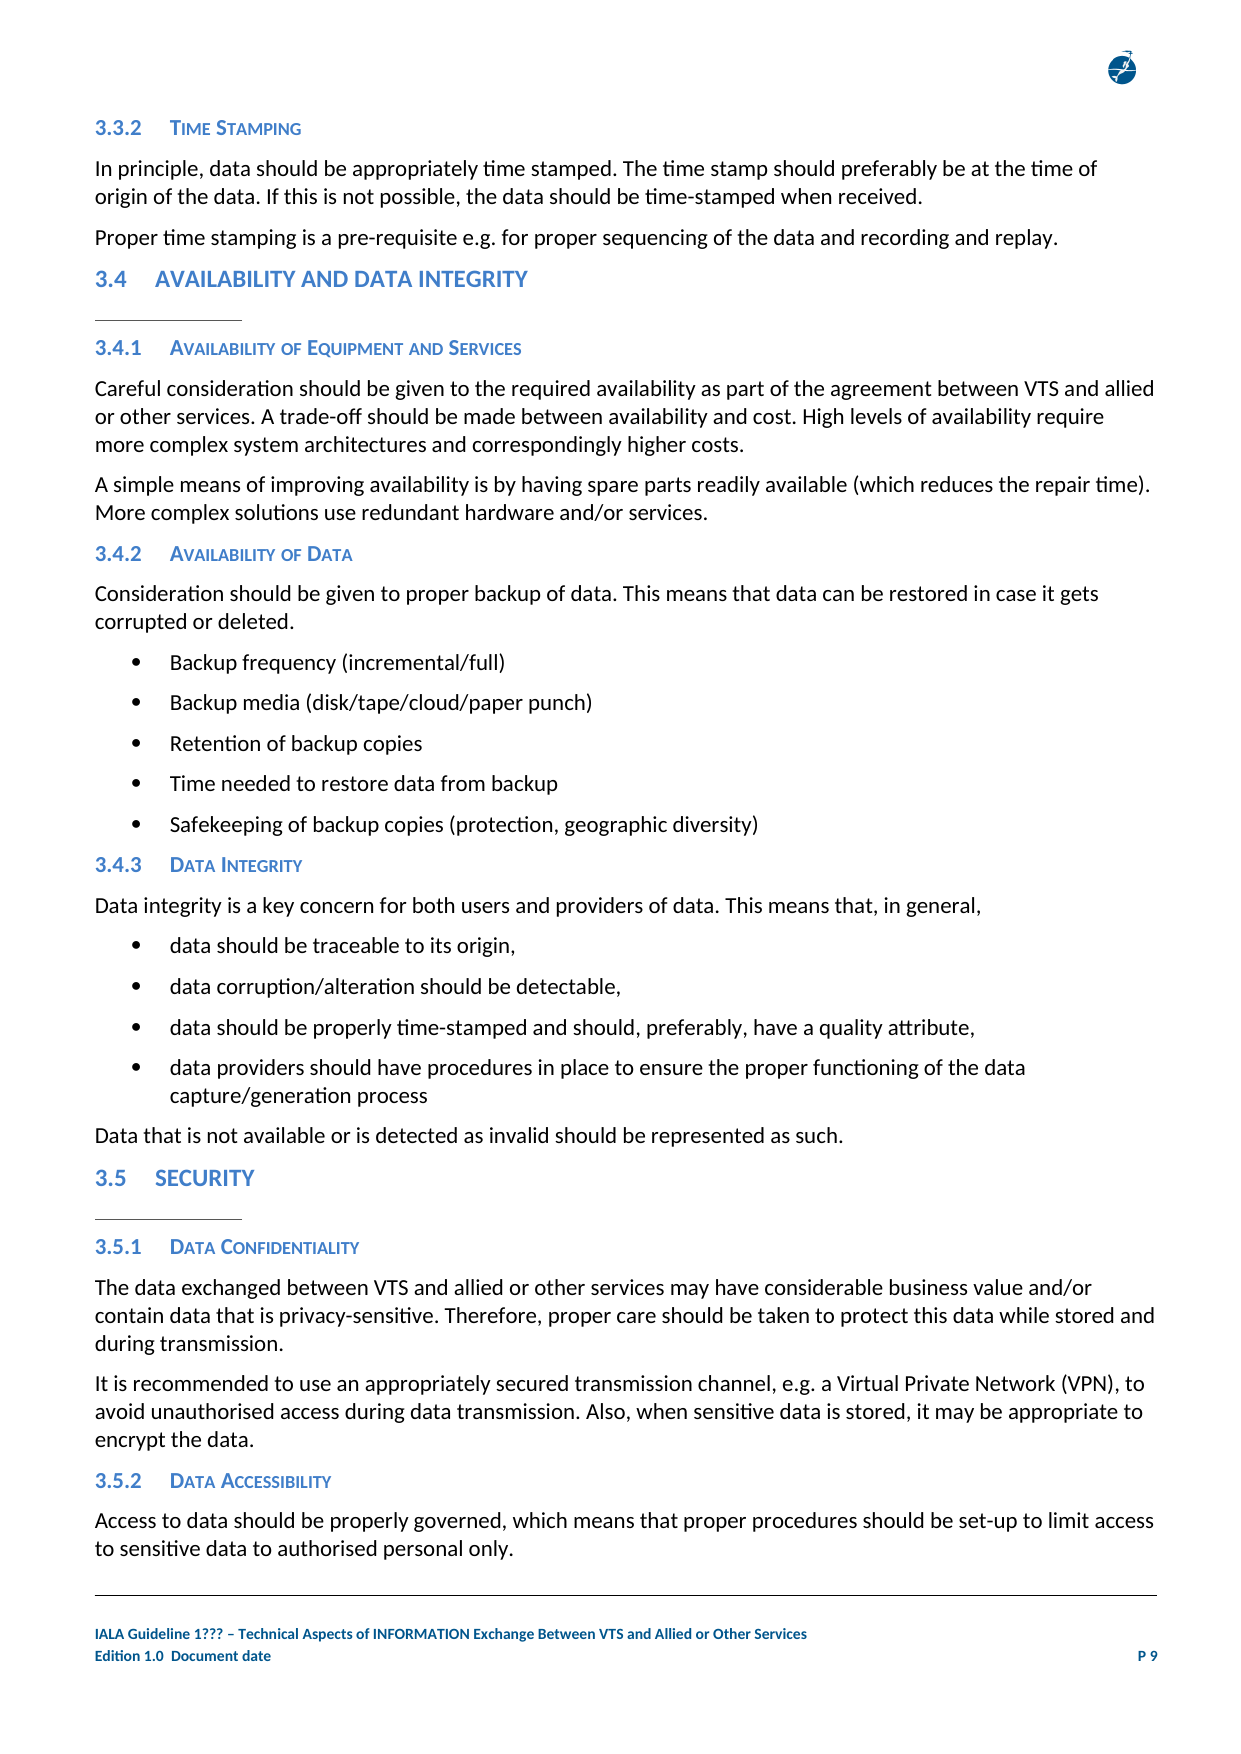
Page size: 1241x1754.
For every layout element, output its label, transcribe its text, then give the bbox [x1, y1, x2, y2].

text Careful consideration should be given to the required availability as part of the agreement between VTS and allied or other services. A trade-off should be made between availability and cost. High levels of availability require more complex system architectures and correspondingly higher costs. [94, 374, 1157, 458]
subtitle Security [94, 1162, 1084, 1193]
text Access to data should be properly governed, which means that proper procedures should be set-up to limit access to sensitive data to authorised personal only. [94, 1506, 1157, 1562]
list Time needed to restore data from backup [132, 769, 1157, 797]
subtitle Availability of Data [94, 539, 1157, 567]
picture [1077, 0, 1196, 119]
text Data integrity is a key concern for both users and providers of data. This means that, in general, [94, 891, 1157, 919]
text In principle, data should be appropriately time stamped. The time stamp should preferably be at the time of origin of the data. If this is not possible, the data should be time-stamped when received. [94, 154, 1157, 210]
list Backup frequency (incremental/full) [132, 648, 1157, 676]
text Consideration should be given to proper backup of data. This means that data can be restored in case it gets corrupted or deleted. [94, 579, 1157, 635]
list Safekeeping of backup copies (protection, geographic diversity) [132, 810, 1157, 838]
list data should be traceable to its origin, [132, 932, 1157, 959]
list data providers should have procedures in place to ensure the proper functioning of the data capture/generation process [132, 1053, 1157, 1109]
text The data exchanged between VTS and allied or other services may have considerable business value and/or contain data that is privacy-sensitive. Therefore, proper care should be taken to protect this data while stored and during transmission. [94, 1273, 1157, 1357]
subtitle Availability of Equipment and Services [94, 333, 1157, 361]
text A simple means of improving availability is by having spare parts readily available (which reduces the repair time). More complex solutions use redundant hardware and/or services. [94, 470, 1157, 526]
text Data that is not available or is detected as invalid should be represented as such. [94, 1122, 1157, 1150]
list Backup media (disk/tape/cloud/paper punch) [132, 688, 1157, 716]
list data corruption/alteration should be detectable, [132, 972, 1157, 1000]
subtitle Time Stamping [94, 113, 1157, 142]
text It is recommended to use an appropriately secured transmission channel, e.g. a Virtual Private Network (VPN), to avoid unauthorised access during data transmission. Also, when sensitive data is stored, it may be appropriate to encrypt the data. [94, 1369, 1157, 1453]
subtitle Data Accessibility [94, 1466, 1157, 1494]
subtitle Data Confidentiality [94, 1232, 1157, 1260]
list data should be properly time-stamped and should, preferably, have a quality attribute, [132, 1013, 1157, 1041]
text Proper time stamping is a pre-requisite e.g. for proper sequencing of the data and recording and replay. [94, 223, 1157, 251]
subtitle Data Integrity [94, 851, 1157, 878]
list Retention of backup copies [132, 729, 1157, 757]
subtitle Availability and Data Integrity [94, 263, 1084, 294]
